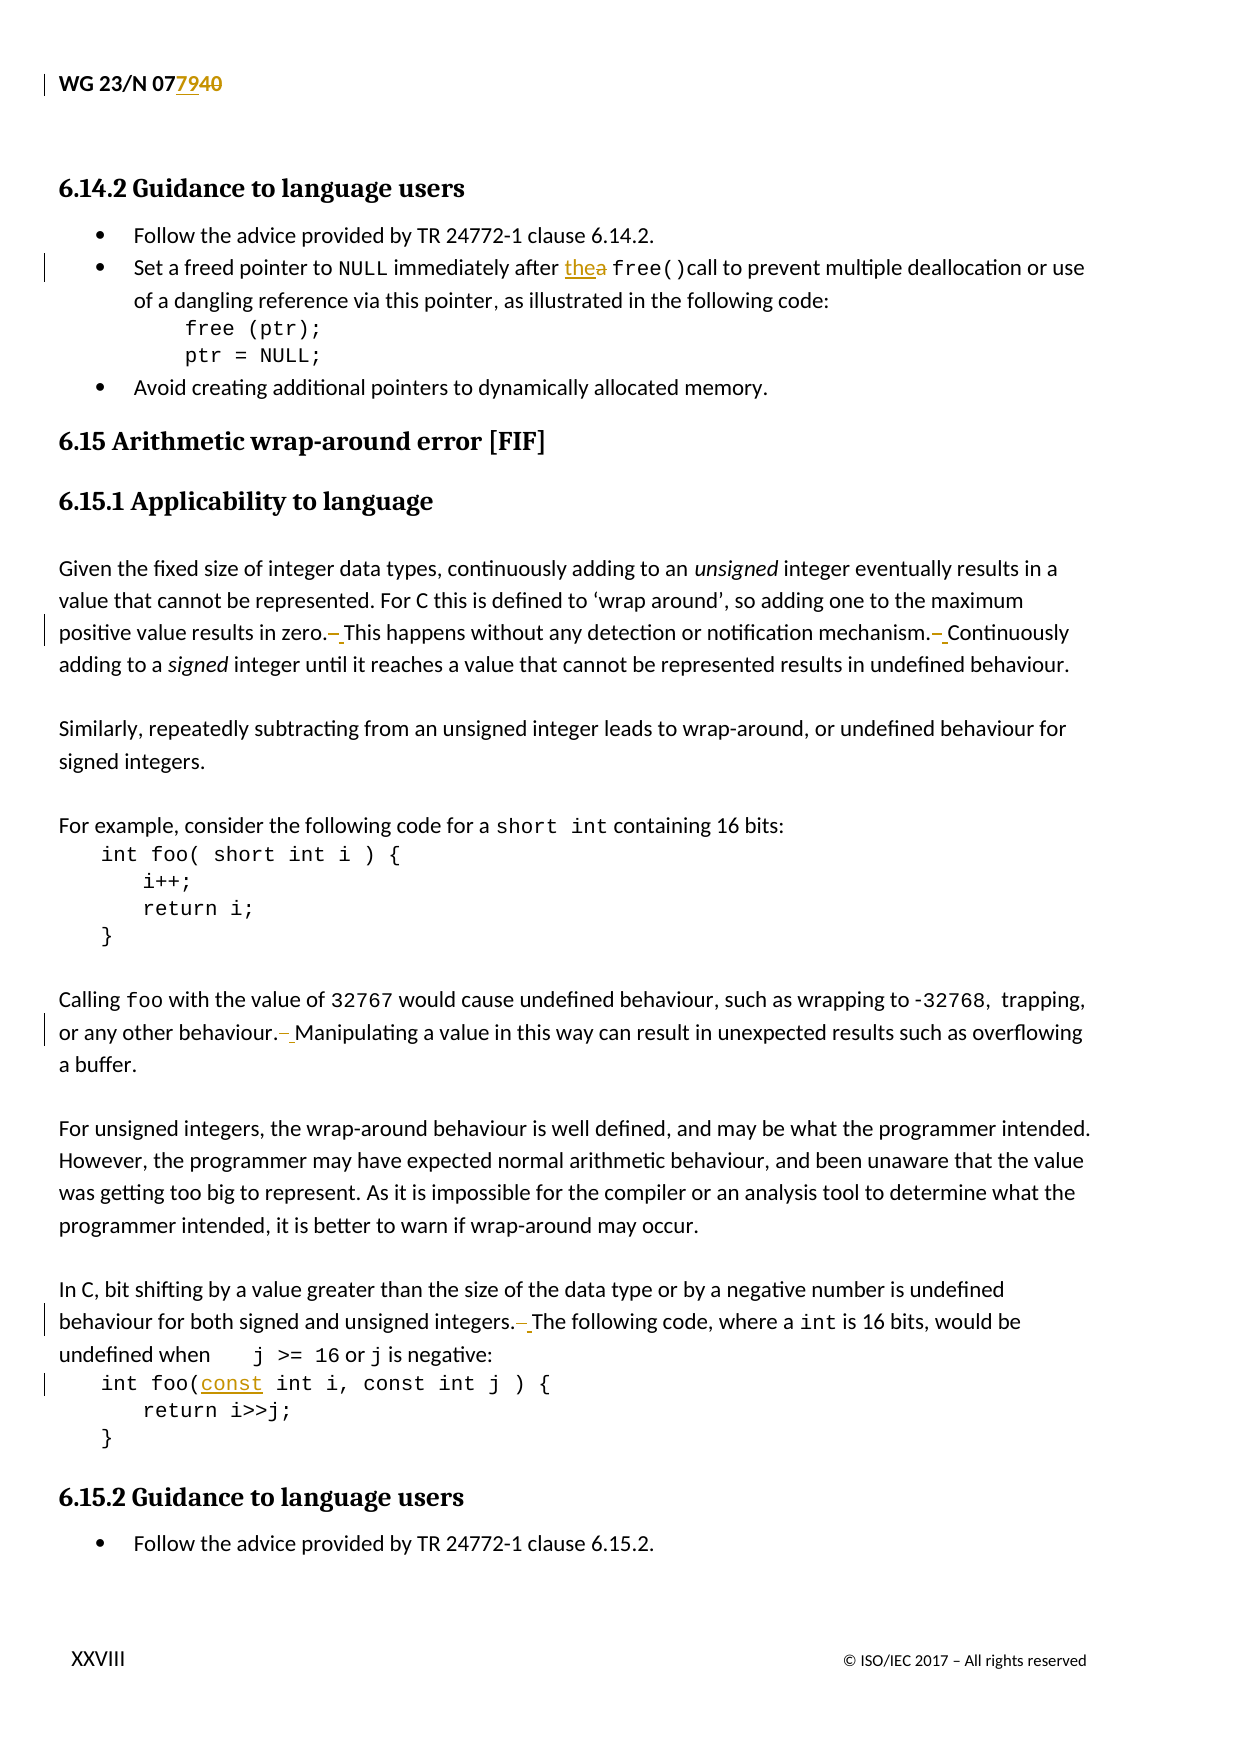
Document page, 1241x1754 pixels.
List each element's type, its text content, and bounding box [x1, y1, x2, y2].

text For unsigned integers, the wrap-around behaviour is well defined, and may be what the programmer intended. However, the programmer may have expected normal arithmetic behaviour, and been unaware that the value was getting too big to represent. As it is impossible for the compiler or an analysis tool to determine what the programmer intended, it is better to warn if wrap-around may occur. [58, 1114, 1099, 1239]
text free (ptr); [142, 318, 1099, 342]
subtitle 6.15 Arithmetic wrap-around error [FIF] [58, 426, 1099, 457]
list Follow the advice provided by TR 24772-1 clause 6.15.2. [96, 1529, 1099, 1557]
subtitle 6.15.1 Applicability to language [58, 486, 1099, 517]
text For example, consider the following code for a short int containing 16 bits: [58, 811, 1099, 840]
list Avoid creating additional pointers to dynamically allocated memory. [96, 373, 1099, 401]
list Set a freed pointer to NULL immediately after free()call to prevent multiple deallocation or use of a dangling reference via this pointer, as illustrated in the following code: [96, 253, 1099, 314]
text return i>>j; [58, 1400, 1099, 1424]
text ptr = NULL; [142, 345, 1099, 369]
subtitle 6.14.2 Guidance to language users [58, 173, 1099, 205]
text int foo( int i, const int j ) { [58, 1373, 1099, 1396]
text Similarly, repeatedly subtracting from an unsigned integer leads to wrap-around, or undefined behaviour for signed integers. [58, 714, 1099, 775]
text int foo( short int i ) { [58, 844, 1099, 868]
text Calling foo with the value of 32767 would cause undefined behaviour, such as wrapping to -32768, trapping, or any other behaviour.Manipulating a value in this way can result in unexpected results such as overflowing a buffer. [58, 985, 1099, 1078]
text } [58, 926, 1099, 949]
list Follow the advice provided by TR 24772-1 clause 6.14.2. [96, 221, 1099, 249]
text return i; [58, 898, 1099, 922]
text i++; [58, 871, 1099, 895]
text In C, bit shifting by a value greater than the size of the data type or by a negative number is undefined behaviour for both signed and unsigned integers.The following code, where a int is 16 bits, would be undefined when j >= 16 or j is negative: [58, 1275, 1099, 1368]
text Given the fixed size of integer data types, continuously adding to an unsigned integer eventually results in a value that cannot be represented. For C this is defined to ‘wrap around’, so adding one to the maximum positive value results in zero.This happens without any detection or notification mechanism.Continuously adding to a signed integer until it reaches a value that cannot be represented results in undefined behaviour. [58, 554, 1099, 678]
text } [58, 1427, 1099, 1451]
subtitle 6.15.2 Guidance to language users [58, 1482, 1099, 1513]
